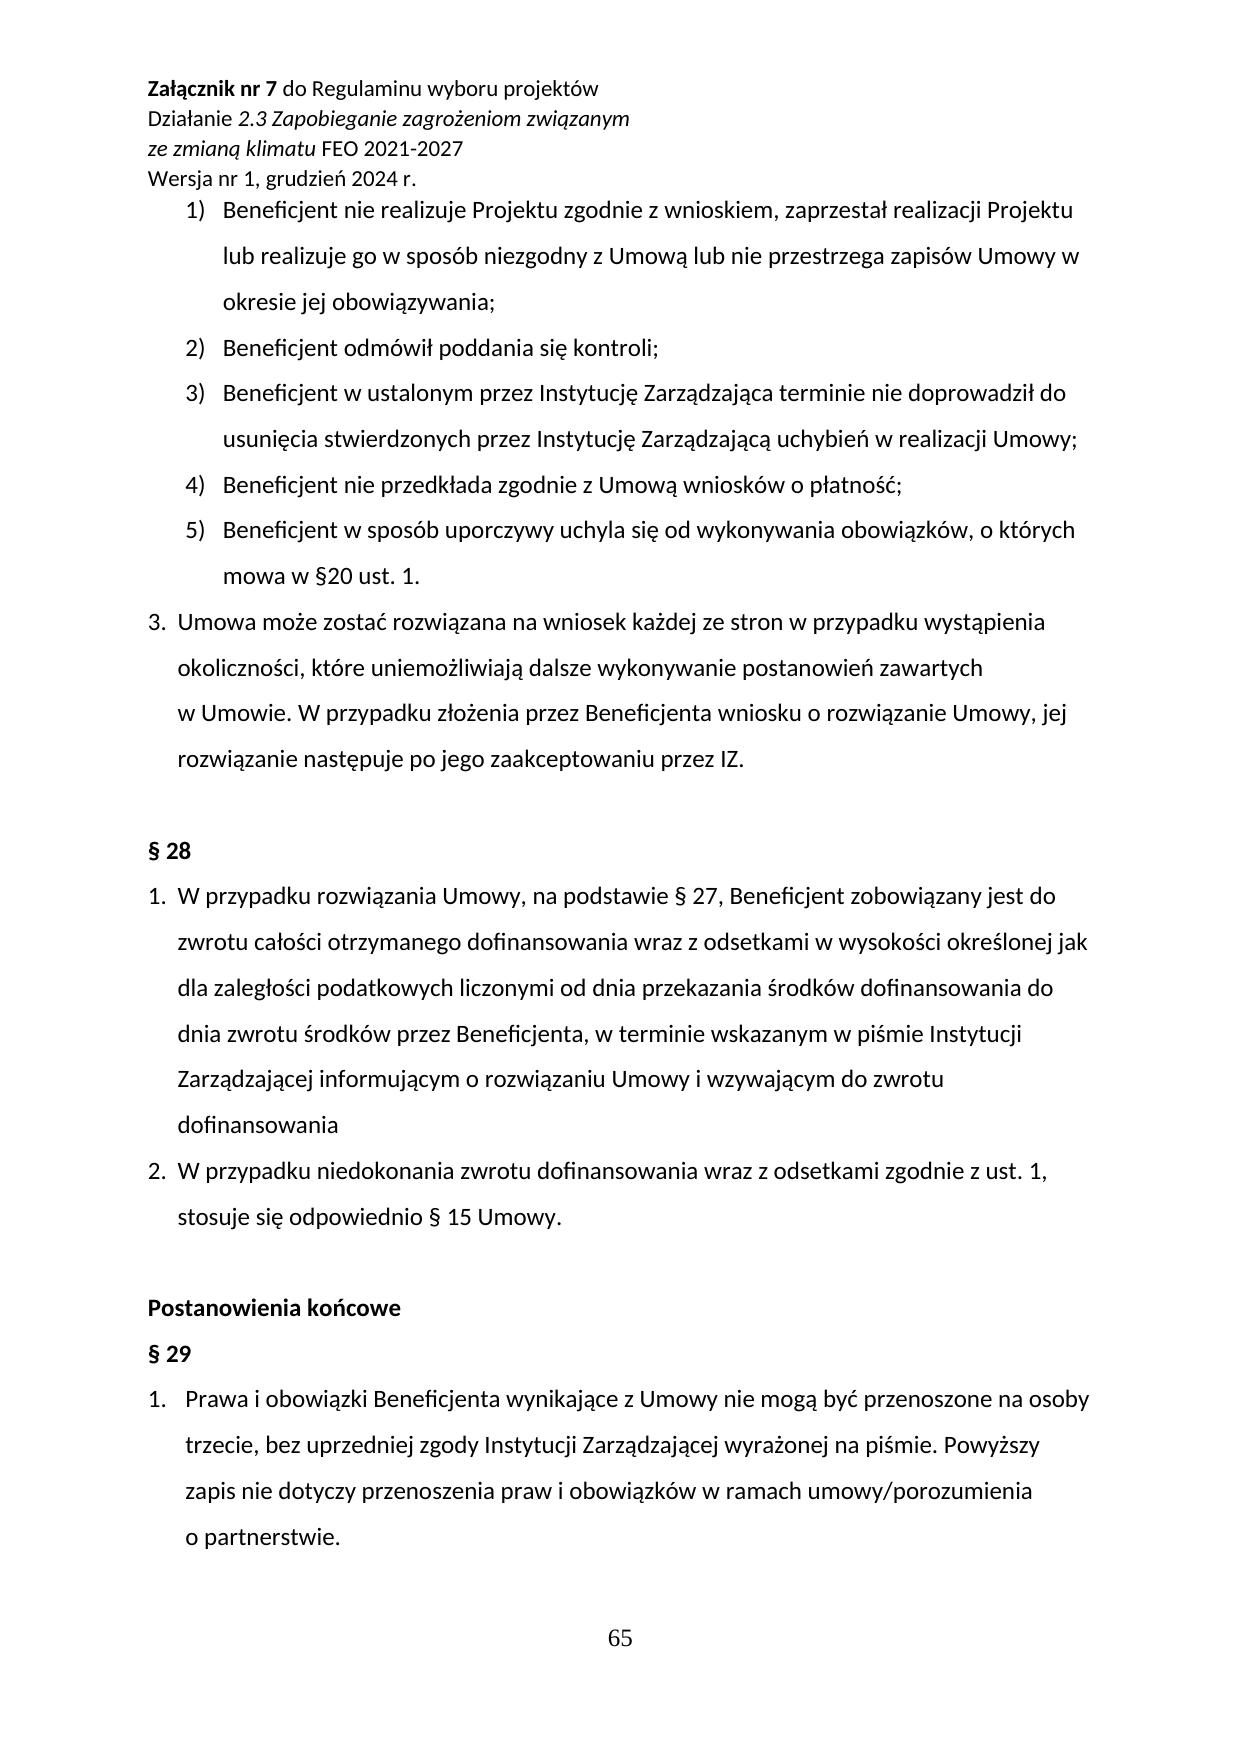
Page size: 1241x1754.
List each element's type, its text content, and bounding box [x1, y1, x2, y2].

list Prawa i obowiązki Beneficjenta wynikające z Umowy nie mogą być przenoszone na osoby trzecie, bez uprzedniej zgody Instytucji Zarządzającej wyrażonej na piśmie. Powyższy zapis nie dotyczy przenoszenia praw i obowiązków w ramach umowy/porozumienia o partnerstwie. [148, 1383, 1092, 1551]
text § 28 [148, 835, 1092, 865]
text 3. Umowa może zostać rozwiązana na wniosek każdej ze stron w przypadku wystąpienia okoliczności, które uniemożliwiają dalsze wykonywanie postanowień zawartych w Umowie. W przypadku złożenia przez Beneficjenta wniosku o rozwiązanie Umowy, jej rozwiązanie następuje po jego zaakceptowaniu przez IZ. [148, 606, 1092, 774]
text § 29 [148, 1338, 1092, 1368]
list Beneficjent odmówił poddania się kontroli; [185, 332, 1092, 362]
list Beneficjent w ustalonym przez Instytucję Zarządzająca terminie nie doprowadził do usunięcia stwierdzonych przez Instytucję Zarządzającą uchybień w realizacji Umowy; [185, 377, 1092, 454]
list Beneficjent w sposób uporczywy uchyla się od wykonywania obowiązków, o których mowa w §20 ust. 1. [185, 515, 1092, 591]
list Beneficjent nie przedkłada zgodnie z Umową wniosków o płatność; [185, 469, 1092, 499]
list W przypadku niedokonania zwrotu dofinansowania wraz z odsetkami zgodnie z ust. 1, stosuje się odpowiednio § 15 Umowy. [148, 1155, 1092, 1231]
text Postanowienia końcowe [148, 1292, 1092, 1323]
list Beneficjent nie realizuje Projektu zgodnie z wnioskiem, zaprzestał realizacji Projektu lub realizuje go w sposób niezgodny z Umową lub nie przestrzega zapisów Umowy w okresie jej obowiązywania; [185, 194, 1092, 317]
list W przypadku rozwiązania Umowy, na podstawie § 27, Beneficjent zobowiązany jest do zwrotu całości otrzymanego dofinansowania wraz z odsetkami w wysokości określonej jak dla zaległości podatkowych liczonymi od dnia przekazania środków dofinansowania do dnia zwrotu środków przez Beneficjenta, w terminie wskazanym w piśmie Instytucji Zarządzającej informującym o rozwiązaniu Umowy i wzywającym do zwrotu dofinansowania [148, 881, 1092, 1140]
